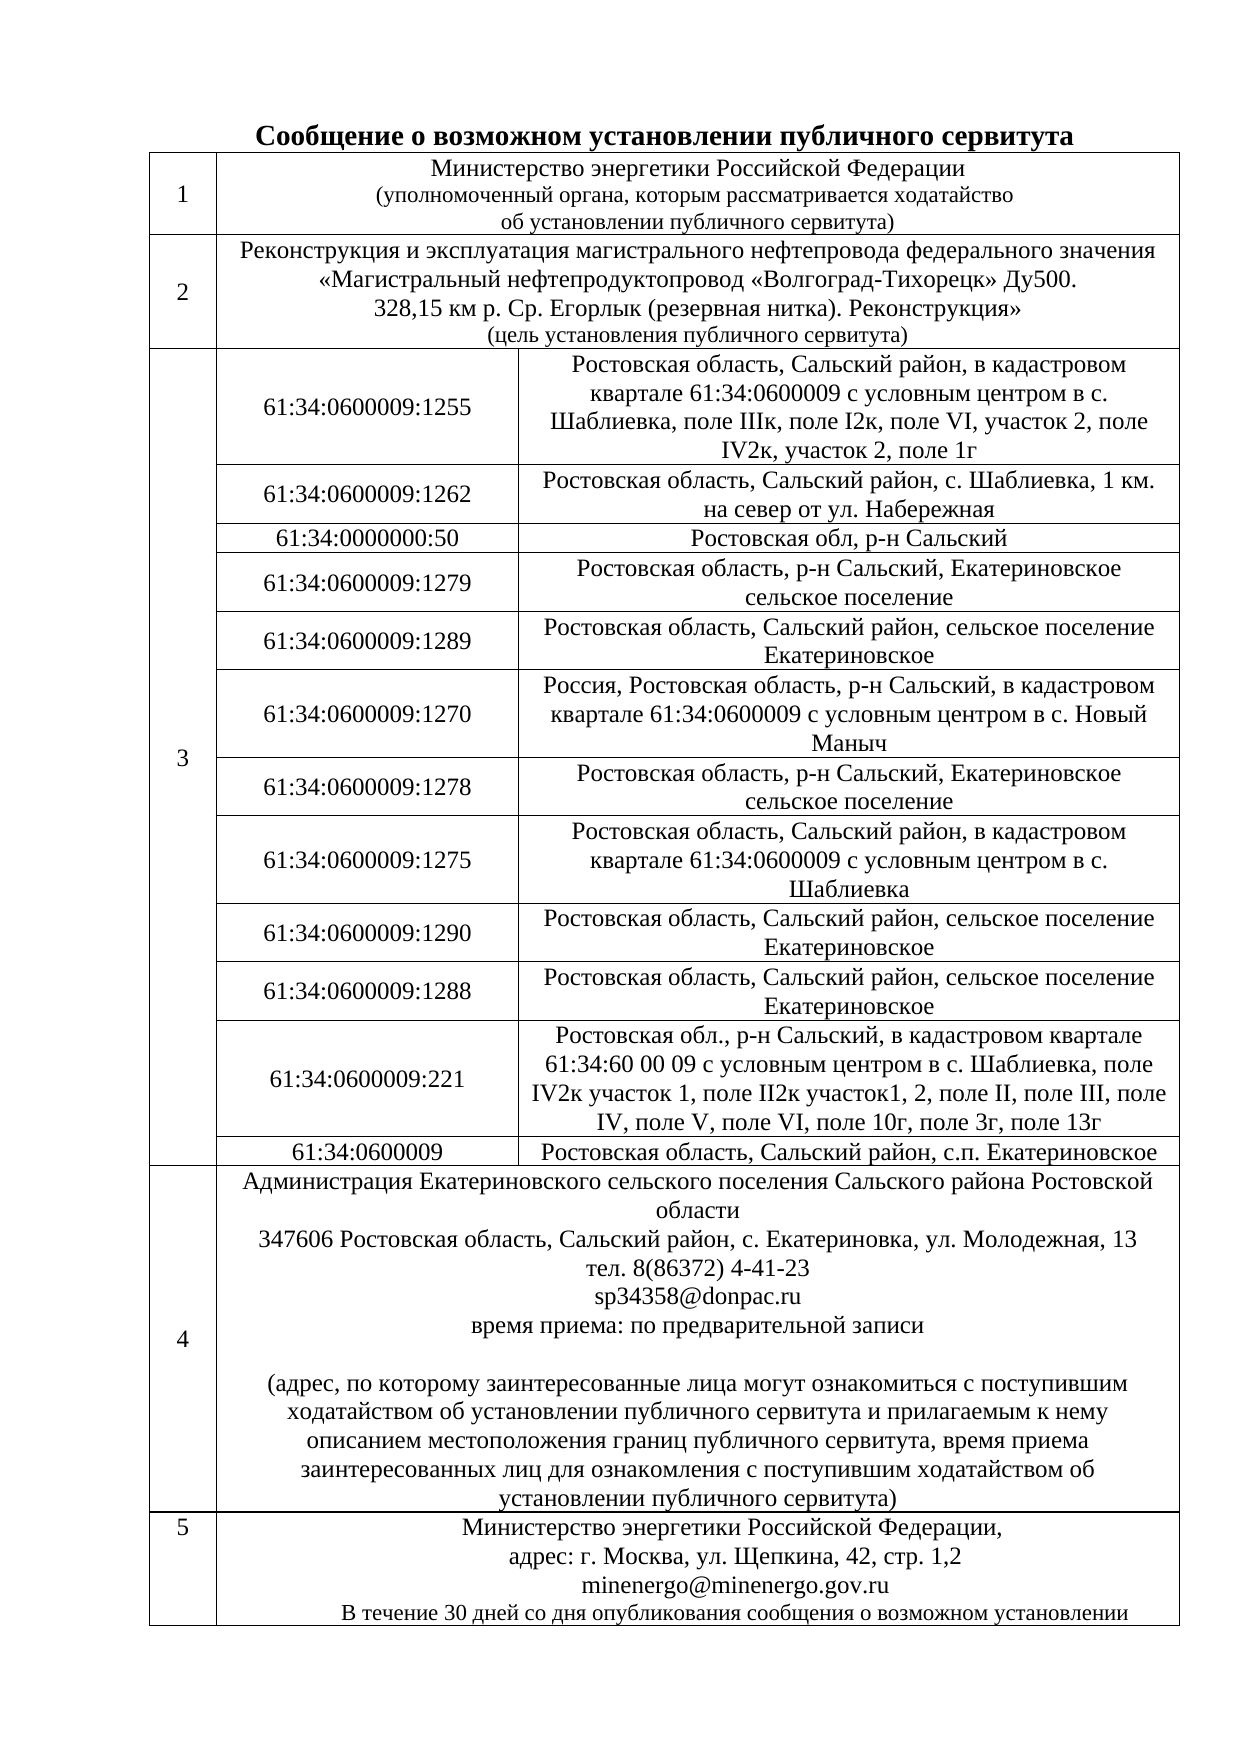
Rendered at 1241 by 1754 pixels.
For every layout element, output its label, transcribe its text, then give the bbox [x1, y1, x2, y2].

table_cell 61:34:0600009:221 [217, 1021, 518, 1136]
table_cell 61:34:0600009 [217, 1137, 518, 1165]
table_cell Ростовская область, Сальский район, с.п. Екатериновское [519, 1137, 1179, 1165]
table_cell 3 [150, 349, 216, 1165]
table_cell 61:34:0600009:1279 [217, 553, 518, 611]
table_cell 61:34:0000000:50 [217, 524, 518, 552]
table_cell Ростовская область, р-н Сальский, Екатериновское сельское поселение [519, 553, 1179, 611]
table_cell 5 [150, 1513, 216, 1625]
table_cell 61:34:0600009:1255 [217, 349, 518, 464]
table_cell Ростовская область, Сальский район, сельское поселение Екатериновское [519, 904, 1179, 961]
table_cell Реконструкция и эксплуатация магистрального нефтепровода федерального значения «Магистральный нефтепродуктопровод «Волгоград-Тихорецк» Ду500. 328,15 км р. Ср. Егорлык (резервная нитка). Реконструкция» (цель установления публичного сервитута) [217, 235, 1179, 348]
table_cell Администрация Екатериновского сельского поселения Сальского района Ростовской области 347606 Ростовская область, Сальский район, с. Екатериновка, ул. Молодежная, 13 тел. 8(86372) 4-41-23 sp34358@donpac.ru время приема: по предварительной записи (адрес, по которому заинтересованные лица могут ознакомиться с поступившим ходатайством об установлении публичного сервитута и прилагаемым к нему описанием местоположения границ публичного сервитута, время приема заинтересованных лиц для ознакомления с поступившим ходатайством об установлении публичного сервитута) [217, 1166, 1179, 1511]
table_cell 61:34:0600009:1262 [217, 465, 518, 522]
table_cell 61:34:0600009:1275 [217, 816, 518, 902]
table_header Министерство энергетики Российской Федерации (уполномоченный органа, которым рассматривается ходатайство об установлении публичного сервитута) [217, 153, 1179, 234]
table_cell Ростовская область, Сальский район, сельское поселение Екатериновское [519, 612, 1179, 669]
table_cell Ростовская область, Сальский район, с. Шаблиевка, 1 км. на север от ул. Набережная [519, 465, 1179, 522]
table_cell Ростовская область, Сальский район, в кадастровом квартале 61:34:0600009 с условным центром в с. Шаблиевка, поле IIIк, поле I2к, поле VI, участок 2, поле IV2к, участок 2, поле 1г [519, 349, 1179, 464]
table_cell Ростовская обл, р-н Сальский [519, 524, 1179, 552]
table_cell Россия, Ростовская область, р-н Сальский, в кадастровом квартале 61:34:0600009 с условным центром в с. Новый Маныч [519, 670, 1179, 757]
table_cell Ростовская обл., р-н Сальский, в кадастровом квартале 61:34:60 00 09 с условным центром в с. Шаблиевка, поле IV2к участок 1, поле II2к участок1, 2, поле II, поле III, поле IV, поле V, поле VI, поле 10г, поле 3г, поле 13г [519, 1021, 1179, 1136]
text Сообщение о возможном установлении публичного сервитута [177, 118, 1152, 152]
table_cell Ростовская область, Сальский район, в кадастровом квартале 61:34:0600009 с условным центром в с. Шаблиевка [519, 816, 1179, 902]
table_cell 2 [150, 235, 216, 348]
table_cell 61:34:0600009:1278 [217, 758, 518, 815]
table_cell 61:34:0600009:1270 [217, 670, 518, 757]
table_cell Ростовская область, р-н Сальский, Екатериновское сельское поселение [519, 758, 1179, 815]
table_cell 61:34:0600009:1288 [217, 962, 518, 1019]
table_cell 4 [150, 1166, 216, 1511]
table_cell 61:34:0600009:1289 [217, 612, 518, 669]
table_header 1 [150, 153, 216, 234]
table_cell 61:34:0600009:1290 [217, 904, 518, 961]
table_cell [217, 1513, 1179, 1625]
table_cell Ростовская область, Сальский район, сельское поселение Екатериновское [519, 962, 1179, 1019]
